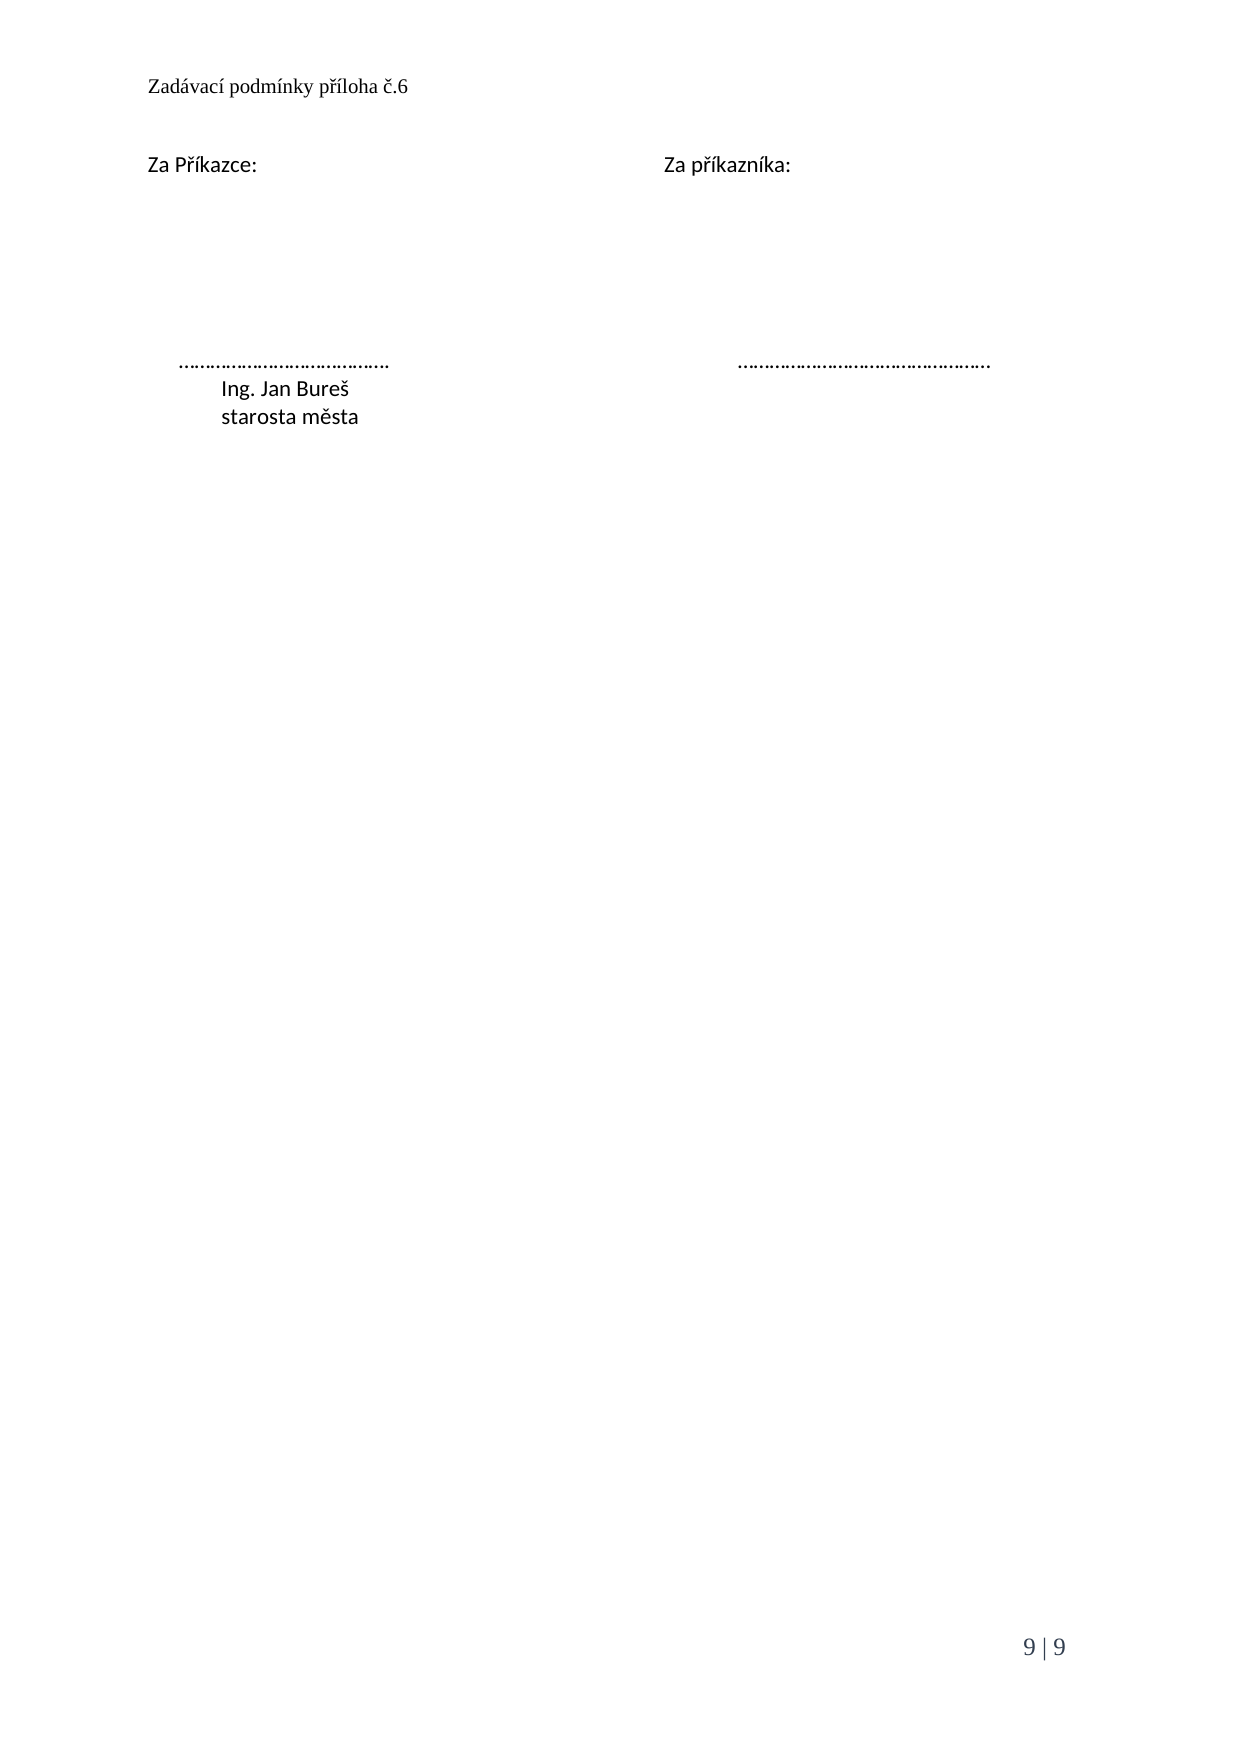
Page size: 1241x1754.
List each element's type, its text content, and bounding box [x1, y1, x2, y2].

text Ing. Jan Bureš [221, 374, 1092, 402]
text starosta města [221, 402, 1092, 430]
text Za Příkazce: Za příkazníka: [148, 150, 1092, 178]
text …………………………………. ………………………………………… [148, 346, 1092, 374]
